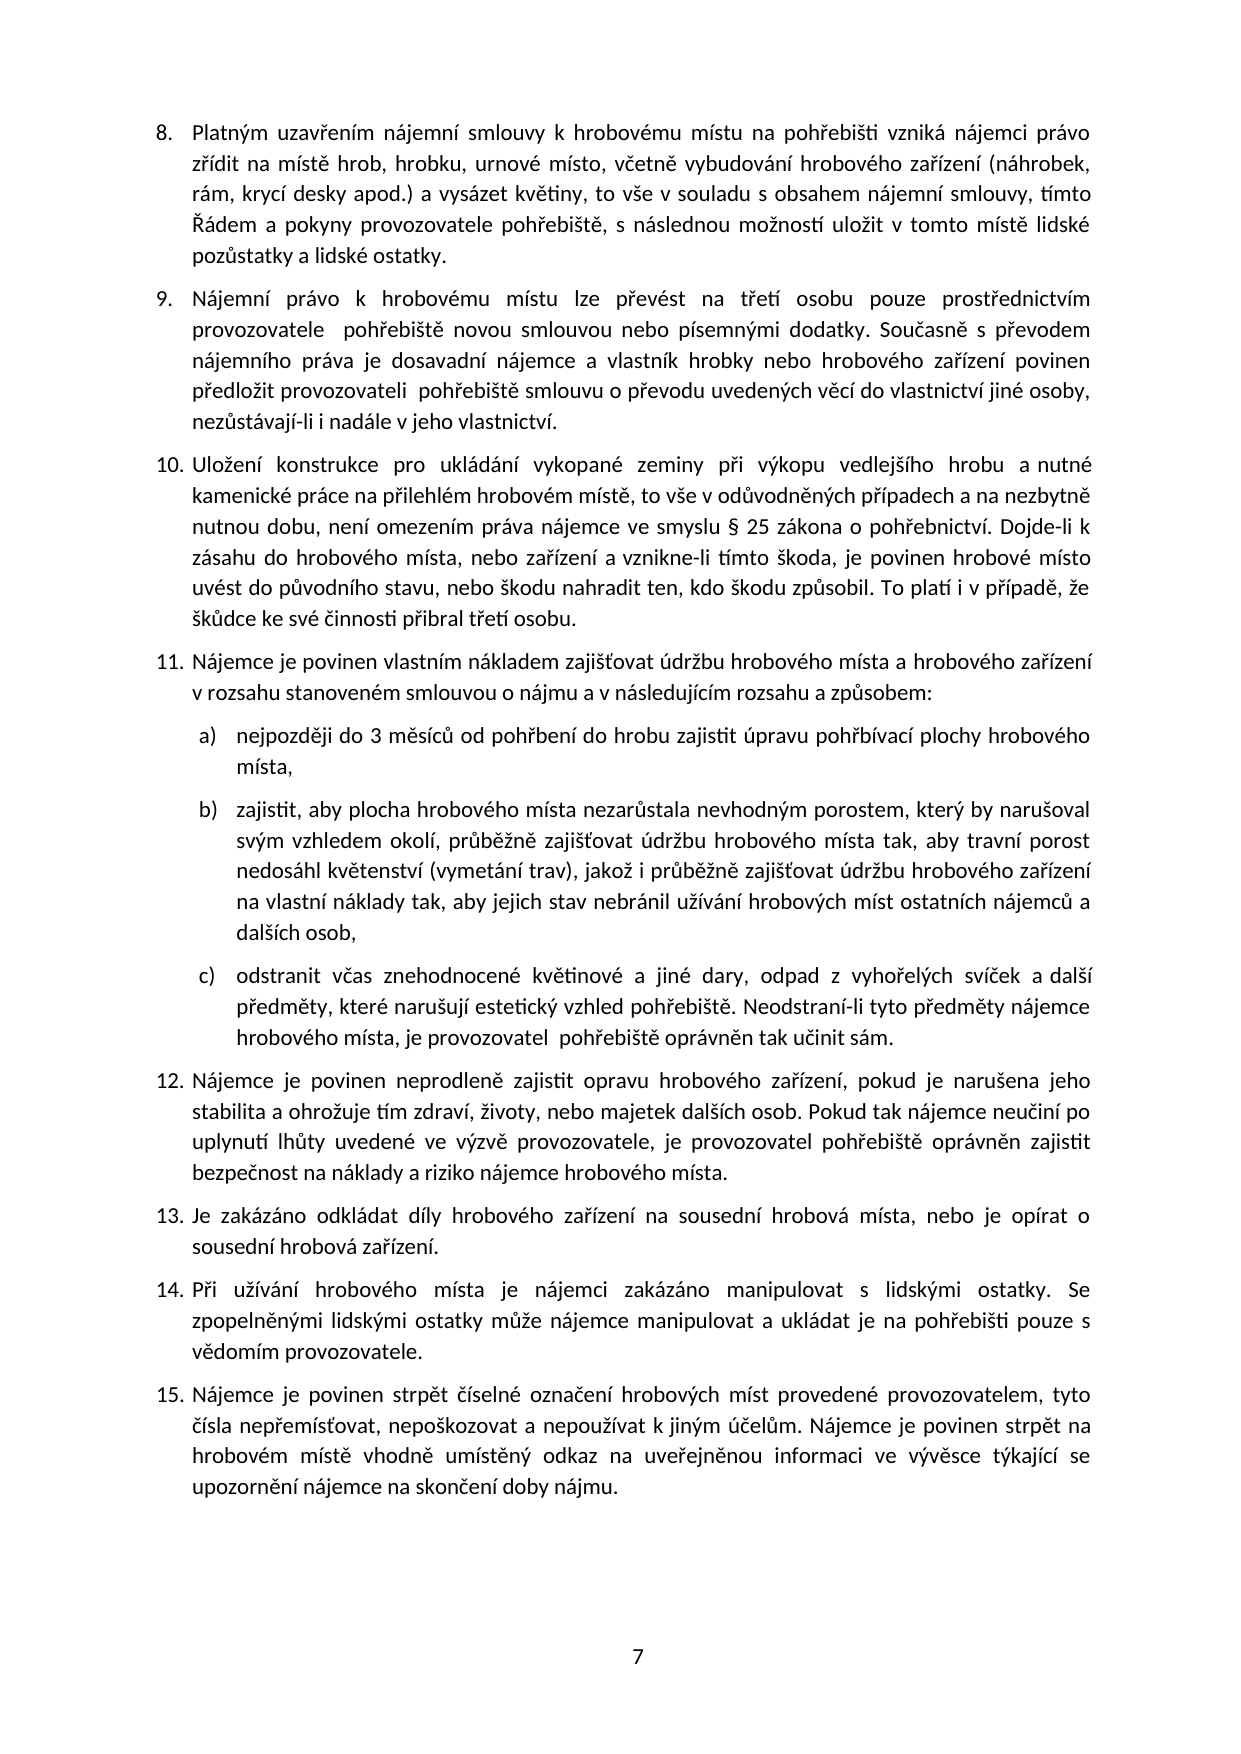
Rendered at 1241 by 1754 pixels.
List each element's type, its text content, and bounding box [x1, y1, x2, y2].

list Uložení konstrukce pro ukládání vykopané zeminy při výkopu vedlejšího hrobu a nutné kamenické práce na přilehlém hrobovém místě, to vše v odůvodněných případech a na nezbytně nutnou dobu, není omezením práva nájemce ve smyslu § 25 zákona o pohřebnictví. Dojde-li k zásahu do hrobového místa, nebo zařízení a vznikne-li tímto škoda, je povinen hrobové místo uvést do původního stavu, nebo škodu nahradit ten, kdo škodu způsobil. To platí i v případě, že škůdce ke své činnosti přibral třetí osobu. [156, 450, 1092, 632]
list Nájemce je povinen vlastním nákladem zajišťovat údržbu hrobového místa a hrobového zařízení v rozsahu stanoveném smlouvou o nájmu a v následujícím rozsahu a způsobem: [156, 647, 1092, 706]
list nejpozději do 3 měsíců od pohřbení do hrobu zajistit úpravu pohřbívací plochy hrobového místa, [199, 721, 1092, 780]
list Nájemce je povinen strpět číselné označení hrobových míst provedené provozovatelem, tyto čísla nepřemísťovat, nepoškozovat a nepoužívat k jiným účelům. Nájemce je povinen strpět na hrobovém místě vhodně umístěný odkaz na uveřejněnou informaci ve vývěsce týkající se upozornění nájemce na skončení doby nájmu. [156, 1380, 1092, 1500]
list zajistit, aby plocha hrobového místa nezarůstala nevhodným porostem, který by narušoval svým vzhledem okolí, průběžně zajišťovat údržbu hrobového místa tak, aby travní porost nedosáhl květenství (vymetání trav), jakož i průběžně zajišťovat údržbu hrobového zařízení na vlastní náklady tak, aby jejich stav nebránil užívání hrobových míst ostatních nájemců a dalších osob, [199, 795, 1092, 946]
list Nájemce je povinen neprodleně zajistit opravu hrobového zařízení, pokud je narušena jeho stabilita a ohrožuje tím zdraví, životy, nebo majetek dalších osob. Pokud tak nájemce neučiní po uplynutí lhůty uvedené ve výzvě provozovatele, je provozovatel pohřebiště oprávněn zajistit bezpečnost na náklady a riziko nájemce hrobového místa. [156, 1066, 1092, 1186]
list Je zakázáno odkládat díly hrobového zařízení na sousední hrobová místa, nebo je opírat o sousední hrobová zařízení. [156, 1201, 1092, 1260]
list Platným uzavřením nájemní smlouvy k hrobovému místu na pohřebišti vzniká nájemci právo zřídit na místě hrob, hrobku, urnové místo, včetně vybudování hrobového zařízení (náhrobek, rám, krycí desky apod.) a vysázet květiny, to vše v souladu s obsahem nájemní smlouvy, tímto Řádem a pokyny provozovatele pohřebiště, s následnou možností uložit v tomto místě lidské pozůstatky a lidské ostatky. [156, 118, 1092, 269]
list odstranit včas znehodnocené květinové a jiné dary, odpad z vyhořelých svíček a další předměty, které narušují estetický vzhled pohřebiště. Neodstraní-li tyto předměty nájemce hrobového místa, je provozovatel pohřebiště oprávněn tak učinit sám. [199, 961, 1092, 1051]
list Nájemní právo k hrobovému místu lze převést na třetí osobu pouze prostřednictvím provozovatele pohřebiště novou smlouvou nebo písemnými dodatky. Současně s převodem nájemního práva je dosavadní nájemce a vlastník hrobky nebo hrobového zařízení povinen předložit provozovateli pohřebiště smlouvu o převodu uvedených věcí do vlastnictví jiné osoby, nezůstávají-li i nadále v jeho vlastnictví. [156, 284, 1092, 435]
list Při užívání hrobového místa je nájemci zakázáno manipulovat s lidskými ostatky. Se zpopelněnými lidskými ostatky může nájemce manipulovat a ukládat je na pohřebišti pouze s vědomím provozovatele. [156, 1275, 1092, 1365]
